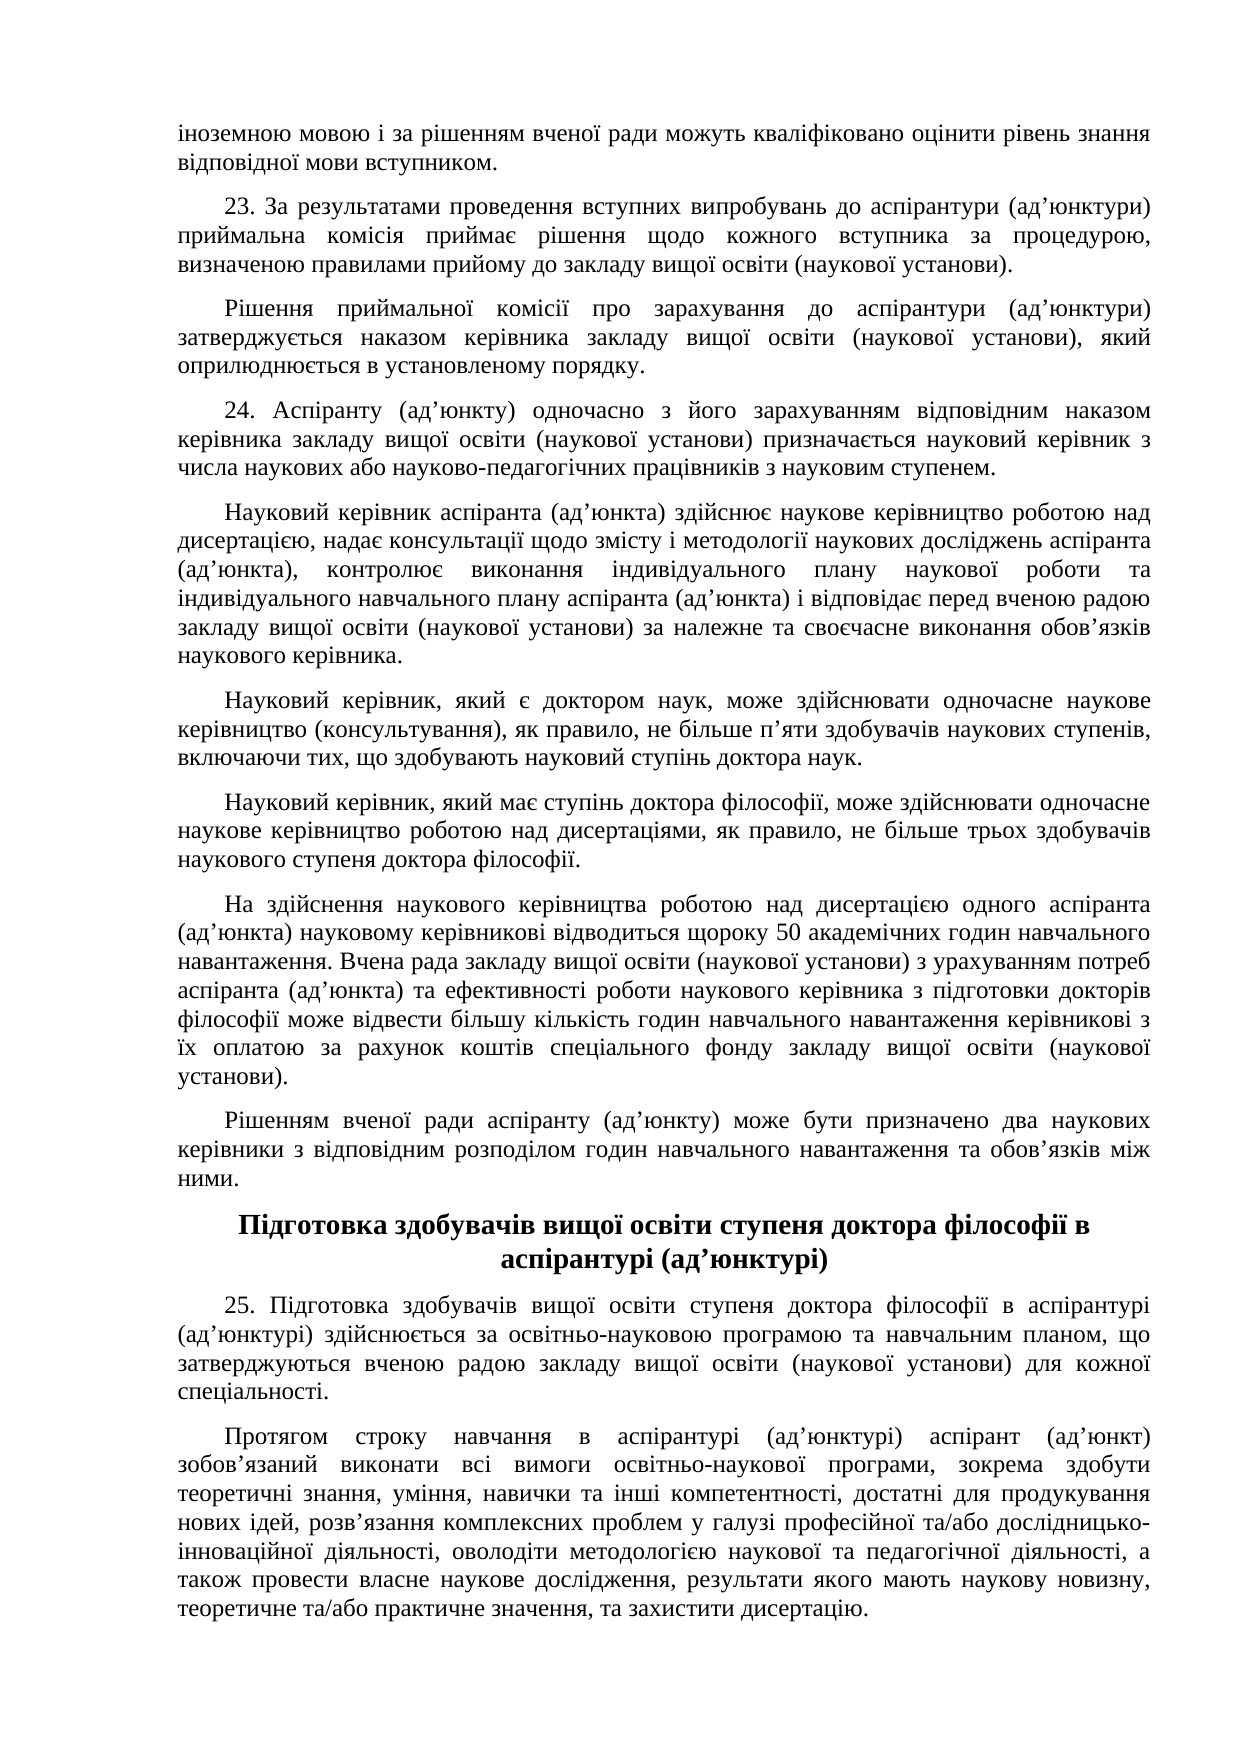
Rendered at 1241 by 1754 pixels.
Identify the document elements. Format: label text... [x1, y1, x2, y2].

text 23. За результатами проведення вступних випробувань до аспірантури (ад’юнктури) приймальна комісія приймає рішення щодо кожного вступника за процедурою, визначеною правилами прийому до закладу вищої освіти (наукової установи). [177, 191, 1152, 277]
text Науковий керівник, який є доктором наук, може здійснювати одночасне наукове керівництво (консультування), як правило, не більше п’яти здобувачів наукових ступенів, включаючи тих, що здобувають науковий ступінь доктора наук. [177, 685, 1152, 771]
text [177, 118, 1152, 176]
text Рішенням вченої ради аспіранту (ад’юнкту) може бути призначено два наукових керівники з відповідним розподілом годин навчального навантаження та обов’язків між ними. [177, 1106, 1152, 1192]
text 25. Підготовка здобувачів вищої освіти ступеня доктора філософії в аспірантурі (ад’юнктурі) здійснюється за освітньо-науковою програмою та навчальним планом, що затверджуються вченою радою закладу вищої освіти (наукової установи) для кожної спеціальності. [177, 1290, 1152, 1405]
text Підготовка здобувачів вищої освіти ступеня доктора філософії в аспірантурі (ад’юнктурі) [224, 1207, 1105, 1274]
text Протягом строку навчання в аспірантурі (ад’юнктурі) аспірант (ад’юнкт) зобов’язаний виконати всі вимоги освітньо-наукової програми, зокрема здобути теоретичні знання, уміння, навички та інші компетентності, достатні для продукування нових ідей, розв’язання комплексних проблем у галузі професійної та/або дослідницько-інноваційної діяльності, оволодіти методологією наукової та педагогічної діяльності, а також провести власне наукове дослідження, результати якого мають наукову новизну, теоретичне та/або практичне значення, та захистити дисертацію. [177, 1421, 1152, 1622]
text На здійснення наукового керівництва роботою над дисертацією одного аспіранта (ад’юнкта) науковому керівникові відводиться щороку 50 академічних годин навчального навантаження. Вчена рада закладу вищої освіти (наукової установи) з урахуванням потреб аспіранта (ад’юнкта) та ефективності роботи наукового керівника з підготовки докторів філософії може відвести більшу кількість годин навчального навантаження керівникові з їх оплатою за рахунок коштів спеціального фонду закладу вищої освіти (наукової установи). [177, 889, 1152, 1090]
text Науковий керівник, який має ступінь доктора філософії, може здійснювати одночасне наукове керівництво роботою над дисертаціями, як правило, не більше трьох здобувачів наукового ступеня доктора філософії. [177, 787, 1152, 873]
text Рішення приймальної комісії про зарахування до аспірантури (ад’юнктури) затверджується наказом керівника закладу вищої освіти (наукової установи), який оприлюднюється в установленому порядку. [177, 293, 1152, 379]
text Науковий керівник аспіранта (ад’юнкта) здійснює наукове керівництво роботою над дисертацією, надає консультації щодо змісту і методології наукових досліджень аспіранта (ад’юнкта), контролює виконання індивідуального плану наукової роботи та індивідуального навчального плану аспіранта (ад’юнкта) і відповідає перед вченою радою закладу вищої освіти (наукової установи) за належне та своєчасне виконання обов’язків наукового керівника. [177, 497, 1152, 669]
text 24. Аспіранту (ад’юнкту) одночасно з його зарахуванням відповідним наказом керівника закладу вищої освіти (наукової установи) призначається науковий керівник з числа наукових або науково-педагогічних працівників з науковим ступенем. [177, 395, 1152, 481]
